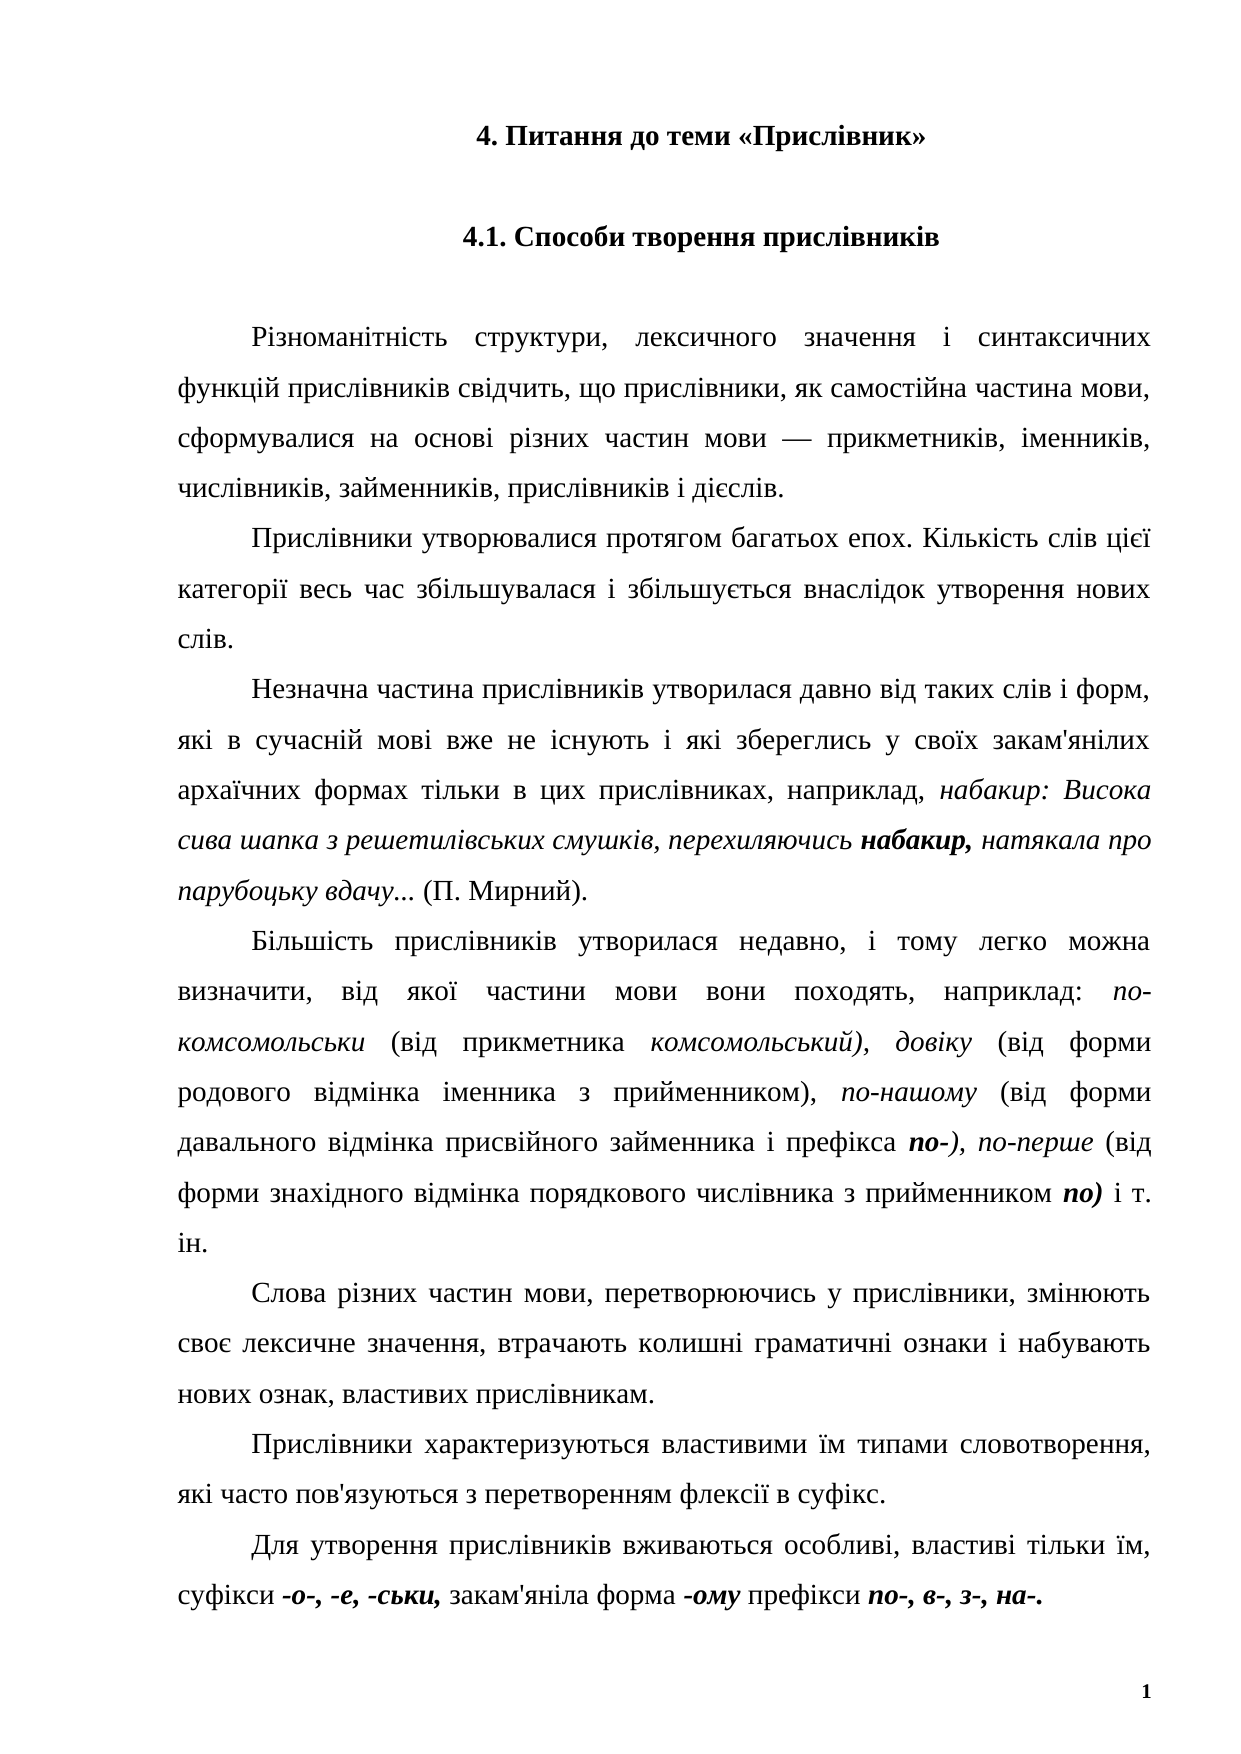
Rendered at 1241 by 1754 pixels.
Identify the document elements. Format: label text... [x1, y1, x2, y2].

text Прислівники утворювалися протягом багатьох епох. Кількість слів цієї категорії весь час збільшувалася і збільшується внаслідок утворення нових слів. [177, 521, 1152, 655]
text Прислівники характеризуються властивими їм типами словотворення, які часто пов'язуються з перетворенням флексії в суфікс. [177, 1426, 1152, 1510]
text Різноманітність структури, лексичного значення і синтаксичних функцій прислівників свідчить, що прислівники, як самостійна частина мови, сформувалися на основі різних частин мови — прикметників, іменників, числівників, займенників, прислівників і дієслів. [177, 319, 1152, 504]
text Для утворення прислівників вживаються особливі, властиві тільки їм, суфікси -о-, -е, -ськи, закам'яніла форма -ому префікси по-, в-, з-, на-. [177, 1527, 1152, 1611]
text Більшість прислівників утворилася недавно, і тому легко можна визначити, від якої частини мови вони походять, наприклад: по-комсомольськи (від прикметника комсомольський), довіку (від форми родового відмінка іменника з прийменником), по-нашому (від форми давального відмінка присвійного займенника і префікса по-), по-перше (від форми знахідного відмінка порядкового числівника з прийменником по) і т. ін. [177, 923, 1152, 1258]
text 4. Питання до теми «Прислівник» [177, 118, 1152, 152]
text Слова різних частин мови, перетворюючись у прислівники, змінюють своє лексичне значення, втрачають колишні граматичні ознаки і набувають нових ознак, властивих прислівникам. [177, 1275, 1152, 1409]
text 4.1. Способи творення прислівників [177, 219, 1152, 252]
text Незначна частина прислівників утворилася давно від таких слів і форм, які в сучасній мові вже не існують і які збереглись у своїх закам'янілих архаїчних формах тільки в цих прислівниках, наприклад, набакир: Висока сива шапка з решетилівських смушків, перехиляючись набакир, натякала про парубоцьку вдачу... (П. Мирний). [177, 672, 1152, 906]
